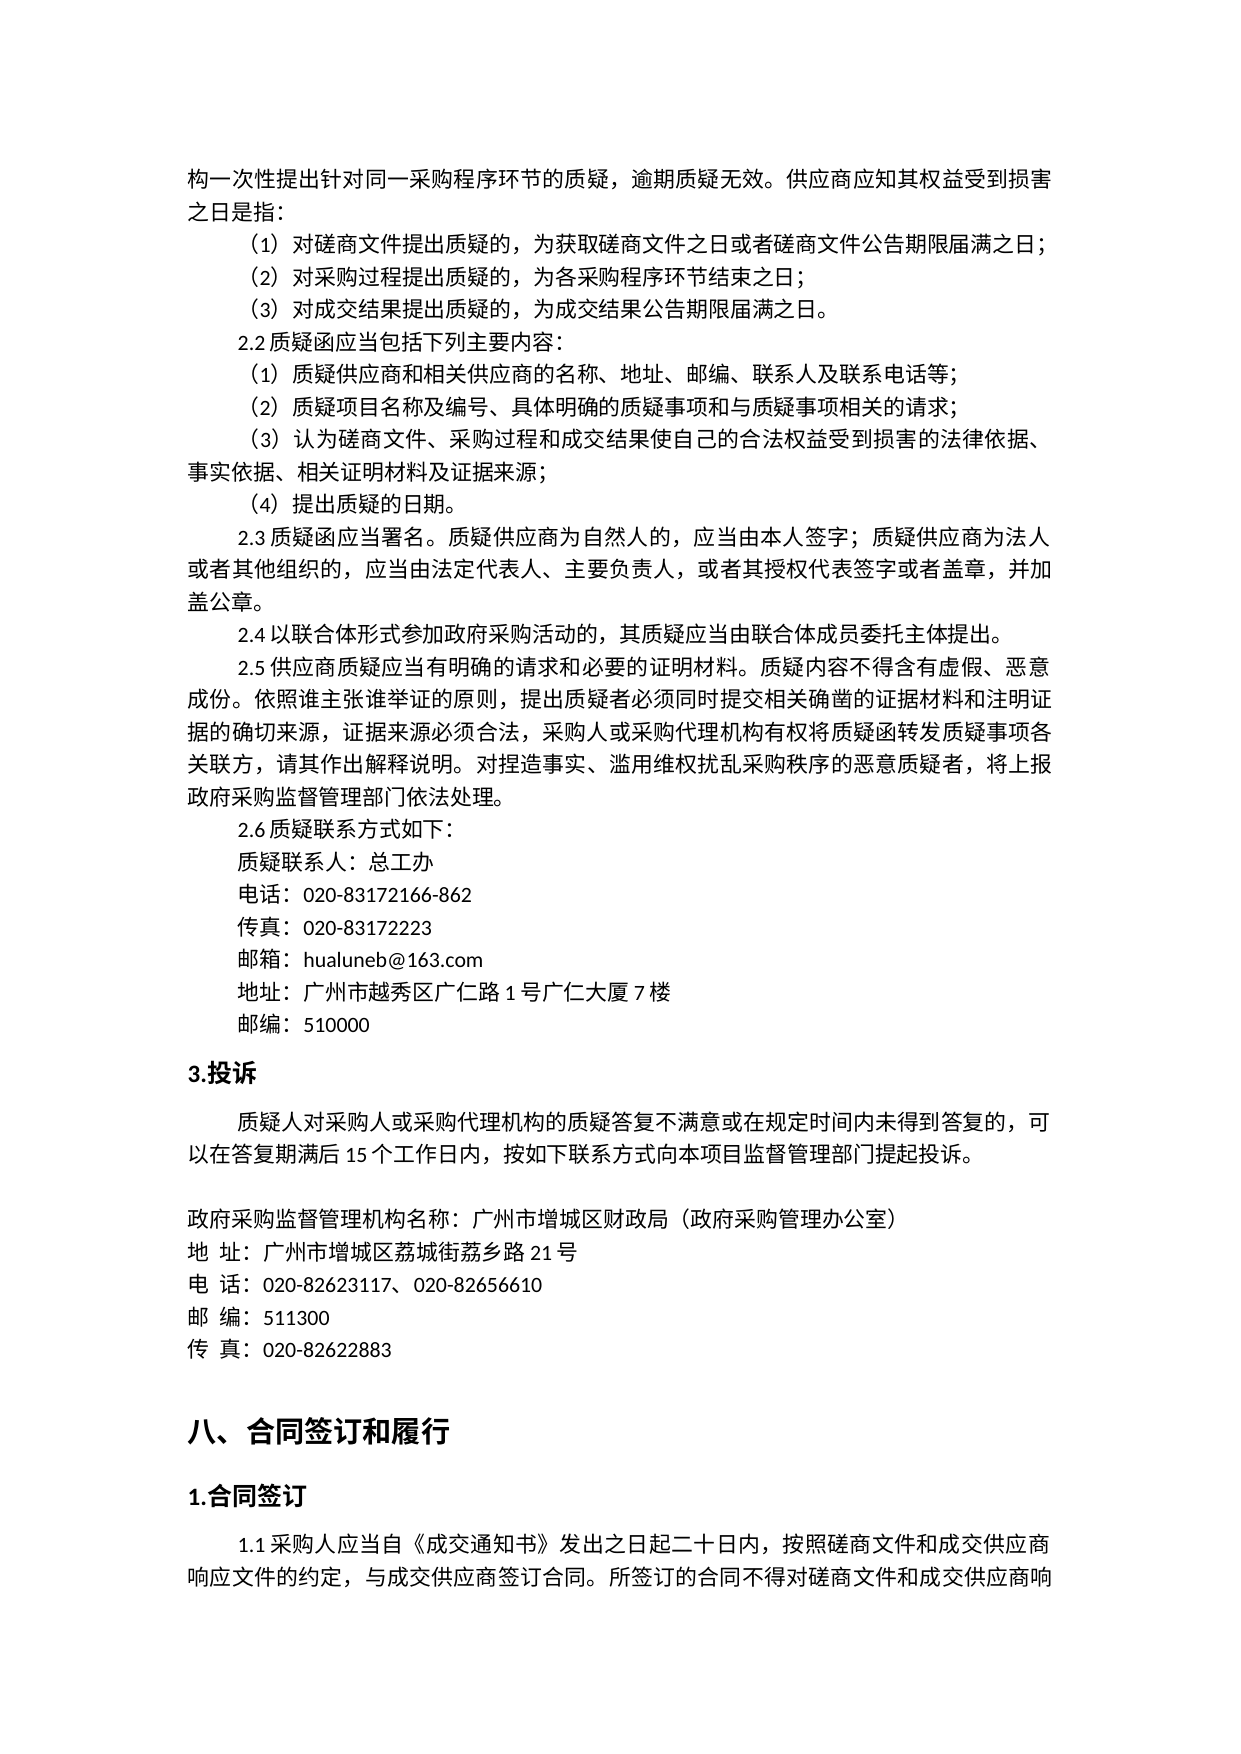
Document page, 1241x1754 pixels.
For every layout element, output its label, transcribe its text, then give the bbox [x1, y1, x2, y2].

text 传真：020-83172223 [187, 909, 1053, 942]
text 邮箱：hualuneb@163.com [187, 942, 1053, 974]
text 质疑人对采购人或采购代理机构的质疑答复不满意或在规定时间内未得到答复的，可以在答复期满后15个工作日内，按如下联系方式向本项目监督管理部门提起投诉。 [187, 1104, 1053, 1169]
text 1.合同签订 [187, 1462, 1053, 1527]
text 2.3质疑函应当署名。质疑供应商为自然人的，应当由本人签字；质疑供应商为法人或者其他组织的，应当由法定代表人、主要负责人，或者其授权代表签字或者盖章，并加盖公章。 [187, 519, 1053, 617]
text （4）提出质疑的日期。 [187, 487, 1053, 519]
text 质疑联系人：总工办 [187, 844, 1053, 877]
text 八、合同签订和履行 [187, 1397, 1053, 1462]
text 地址：广州市越秀区广仁路1号广仁大厦7楼 [187, 974, 1053, 1007]
text 2.2质疑函应当包括下列主要内容： [187, 324, 1053, 357]
text 2.6质疑联系方式如下： [187, 812, 1053, 844]
text 传 真：020-82622883 [187, 1332, 1053, 1364]
text 电 话：020-82623117、020-82656610 [187, 1267, 1053, 1299]
text 2.4以联合体形式参加政府采购活动的，其质疑应当由联合体成员委托主体提出。 [187, 617, 1053, 649]
text 政府采购监督管理机构名称：广州市增城区财政局（政府采购管理办公室） [187, 1202, 1053, 1234]
text （1）质疑供应商和相关供应商的名称、地址、邮编、联系人及联系电话等； [187, 357, 1053, 389]
text 邮编：510000 [187, 1007, 1053, 1039]
text （2）质疑项目名称及编号、具体明确的质疑事项和与质疑事项相关的请求； [187, 389, 1053, 422]
text 3.投诉 [187, 1039, 1053, 1104]
text （3）认为磋商文件、采购过程和成交结果使自己的合法权益受到损害的法律依据、事实依据、相关证明材料及证据来源； [187, 422, 1053, 487]
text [187, 1527, 1053, 1592]
text 2.5供应商质疑应当有明确的请求和必要的证明材料。质疑内容不得含有虚假、恶意成份。依照谁主张谁举证的原则，提出质疑者必须同时提交相关确凿的证据材料和注明证据的确切来源，证据来源必须合法，采购人或采购代理机构有权将质疑函转发质疑事项各关联方，请其作出解释说明。对捏造事实、滥用维权扰乱采购秩序的恶意质疑者，将上报政府采购监督管理部门依法处理。 [187, 649, 1053, 812]
text 邮 编：511300 [187, 1299, 1053, 1332]
text 电话：020-83172166-862 [187, 877, 1053, 909]
text （1）对磋商文件提出质疑的，为获取磋商文件之日或者磋商文件公告期限届满之日； [187, 227, 1053, 259]
text （3）对成交结果提出质疑的，为成交结果公告期限届满之日。 [187, 292, 1053, 324]
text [187, 162, 1053, 227]
text 地 址：广州市增城区荔城街荔乡路21号 [187, 1234, 1053, 1267]
text （2）对采购过程提出质疑的，为各采购程序环节结束之日； [187, 259, 1053, 292]
